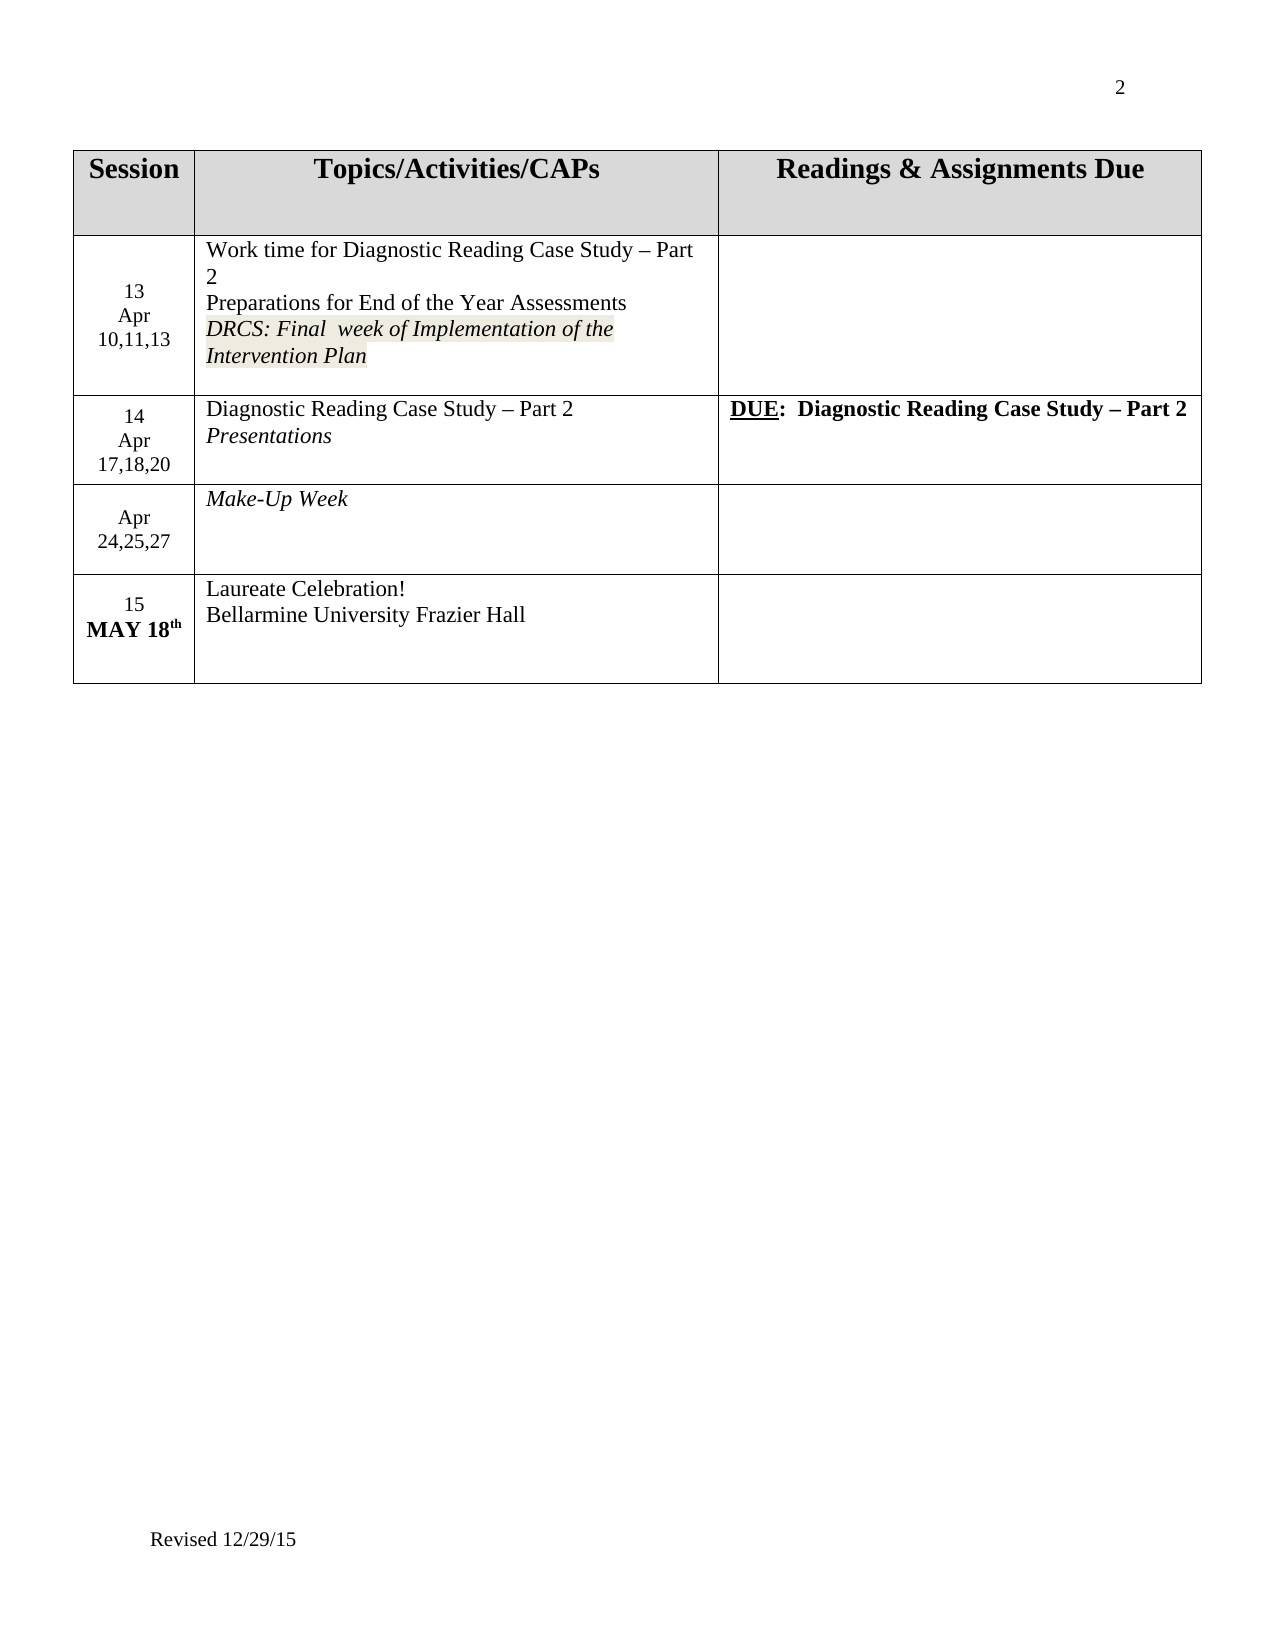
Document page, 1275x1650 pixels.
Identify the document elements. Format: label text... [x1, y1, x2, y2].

table_cell 15 MAY 18th [74, 575, 194, 683]
table_cell Apr 24,25,27 [74, 485, 194, 574]
table_cell Work time for Diagnostic Reading Case Study – Part 2 Preparations for End of the Year Assessments DRCS: Final week of Implementation of the Intervention Plan [195, 236, 718, 394]
table_cell [719, 575, 1201, 683]
table_header Session [74, 151, 194, 235]
table_cell Diagnostic Reading Case Study – Part 2 Presentations [195, 396, 718, 484]
table_cell [719, 485, 1201, 574]
table_cell Make-Up Week [195, 485, 718, 574]
table_cell DUE: Diagnostic Reading Case Study – Part 2 [719, 396, 1201, 484]
table_header Topics/Activities/CAPs [195, 151, 718, 235]
table_cell 14 Apr 17,18,20 [74, 396, 194, 484]
table_header Readings & Assignments Due [719, 151, 1201, 235]
table_cell Laureate Celebration! Bellarmine University Frazier Hall [195, 575, 718, 683]
table_cell 13 Apr 10,11,13 [74, 236, 194, 394]
table_cell [719, 236, 1201, 394]
